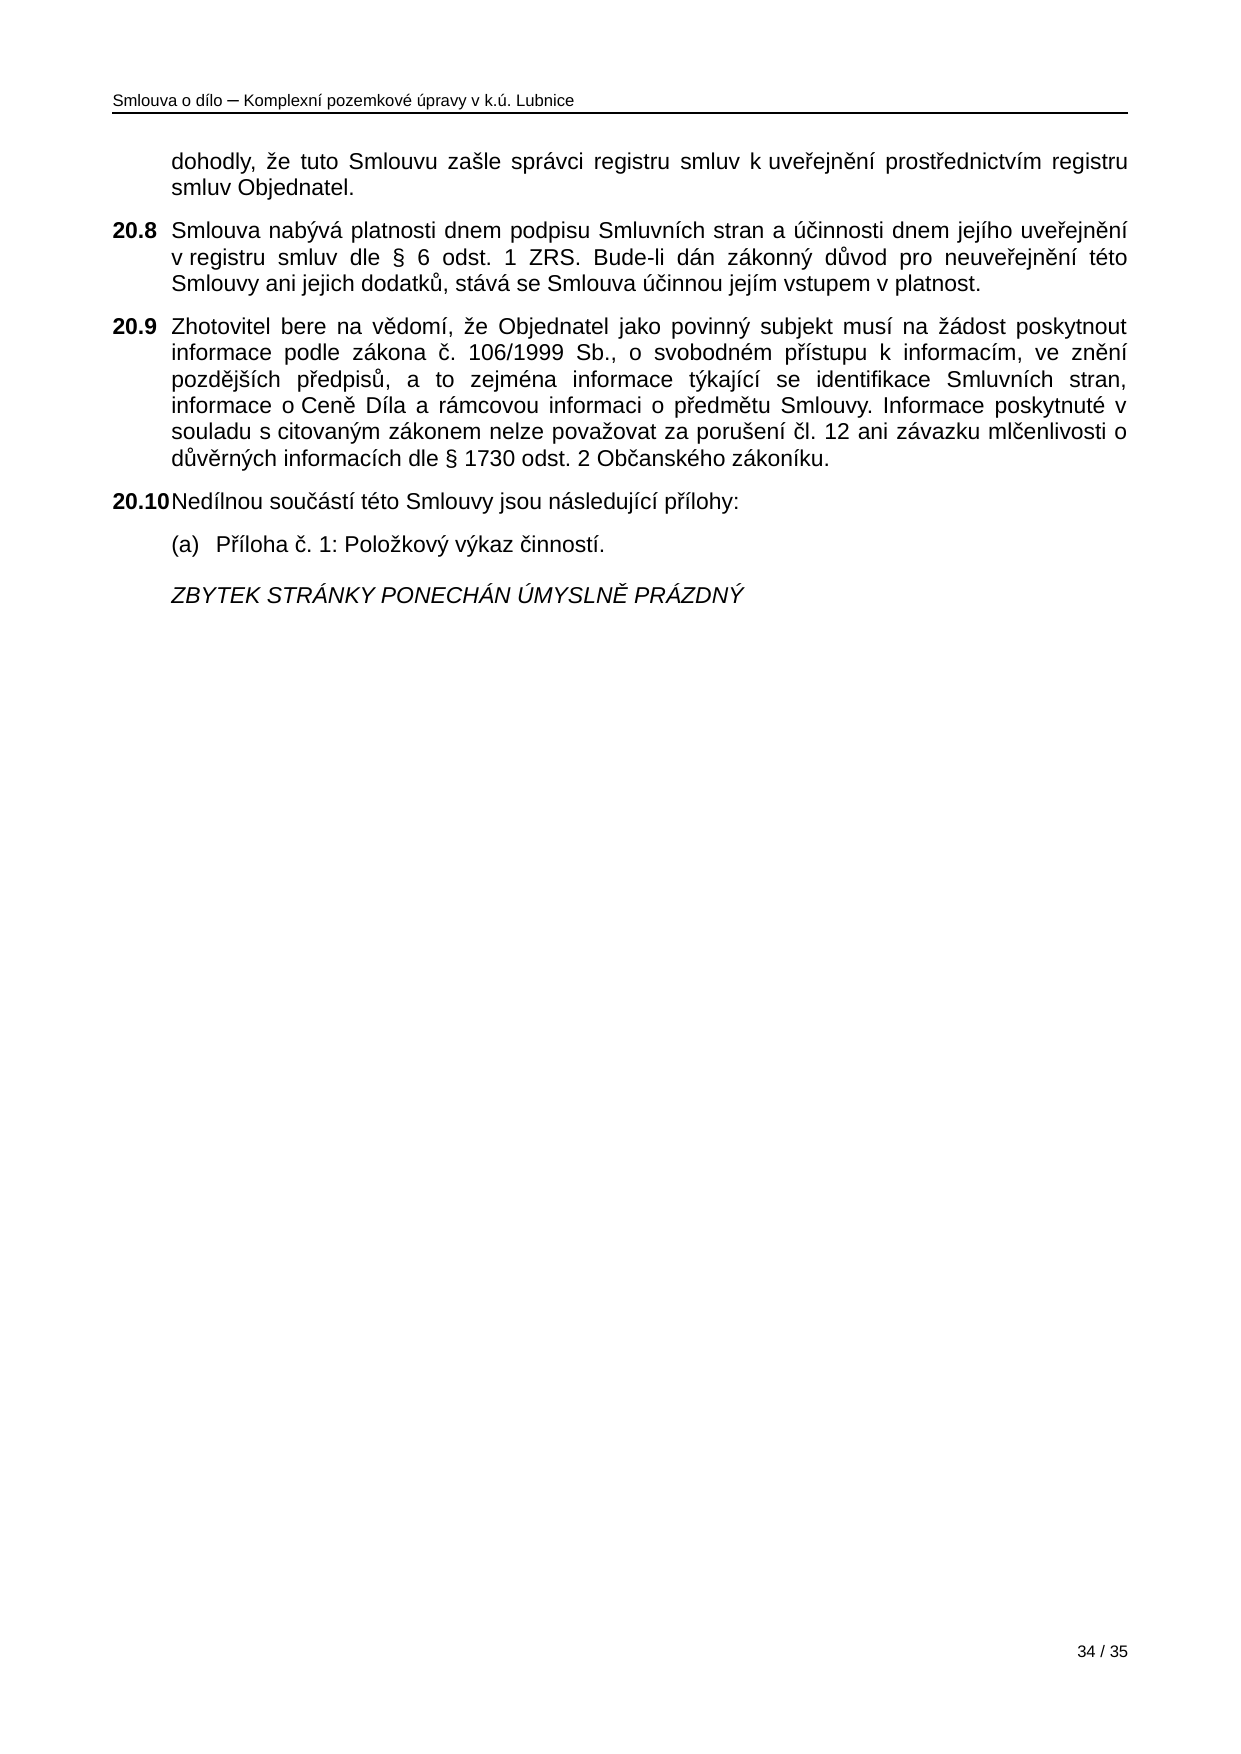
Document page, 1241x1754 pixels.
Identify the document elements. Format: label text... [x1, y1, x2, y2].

text Zhotovitel bere na vědomí, že Objednatel jako povinný subjekt musí na žádost poskytnout informace podle zákona č. 106/1999 Sb., o svobodném přístupu k informacím, ve znění pozdějších předpisů, a to zejména informace týkající se identifikace Smluvních stran, informace o Ceně Díla a rámcovou informaci o předmětu Smlouvy. Informace poskytnuté v souladu s citovaným zákonem nelze považovat za porušení čl. 12 ani závazku mlčenlivosti o důvěrných informacích dle § 1730 odst. 2 Občanského zákoníku. [112, 313, 1128, 471]
list ZBYTEK STRÁNKY PONECHÁN ÚMYSLNĚ PRÁZDNÝ [171, 582, 1128, 608]
text Nedílnou součástí této Smlouvy jsou následující přílohy: [112, 488, 1128, 514]
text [112, 148, 1128, 200]
list Příloha č. 1: Položkový výkaz činností. [171, 531, 1128, 557]
text Smlouva nabývá platnosti dnem podpisu Smluvních stran a účinnosti dnem jejího uveřejnění v registru smluv dle § 6 odst. 1 ZRS. Bude-li dán zákonný důvod pro neuveřejnění této Smlouvy ani jejich dodatků, stává se Smlouva účinnou jejím vstupem v platnost. [112, 217, 1128, 296]
